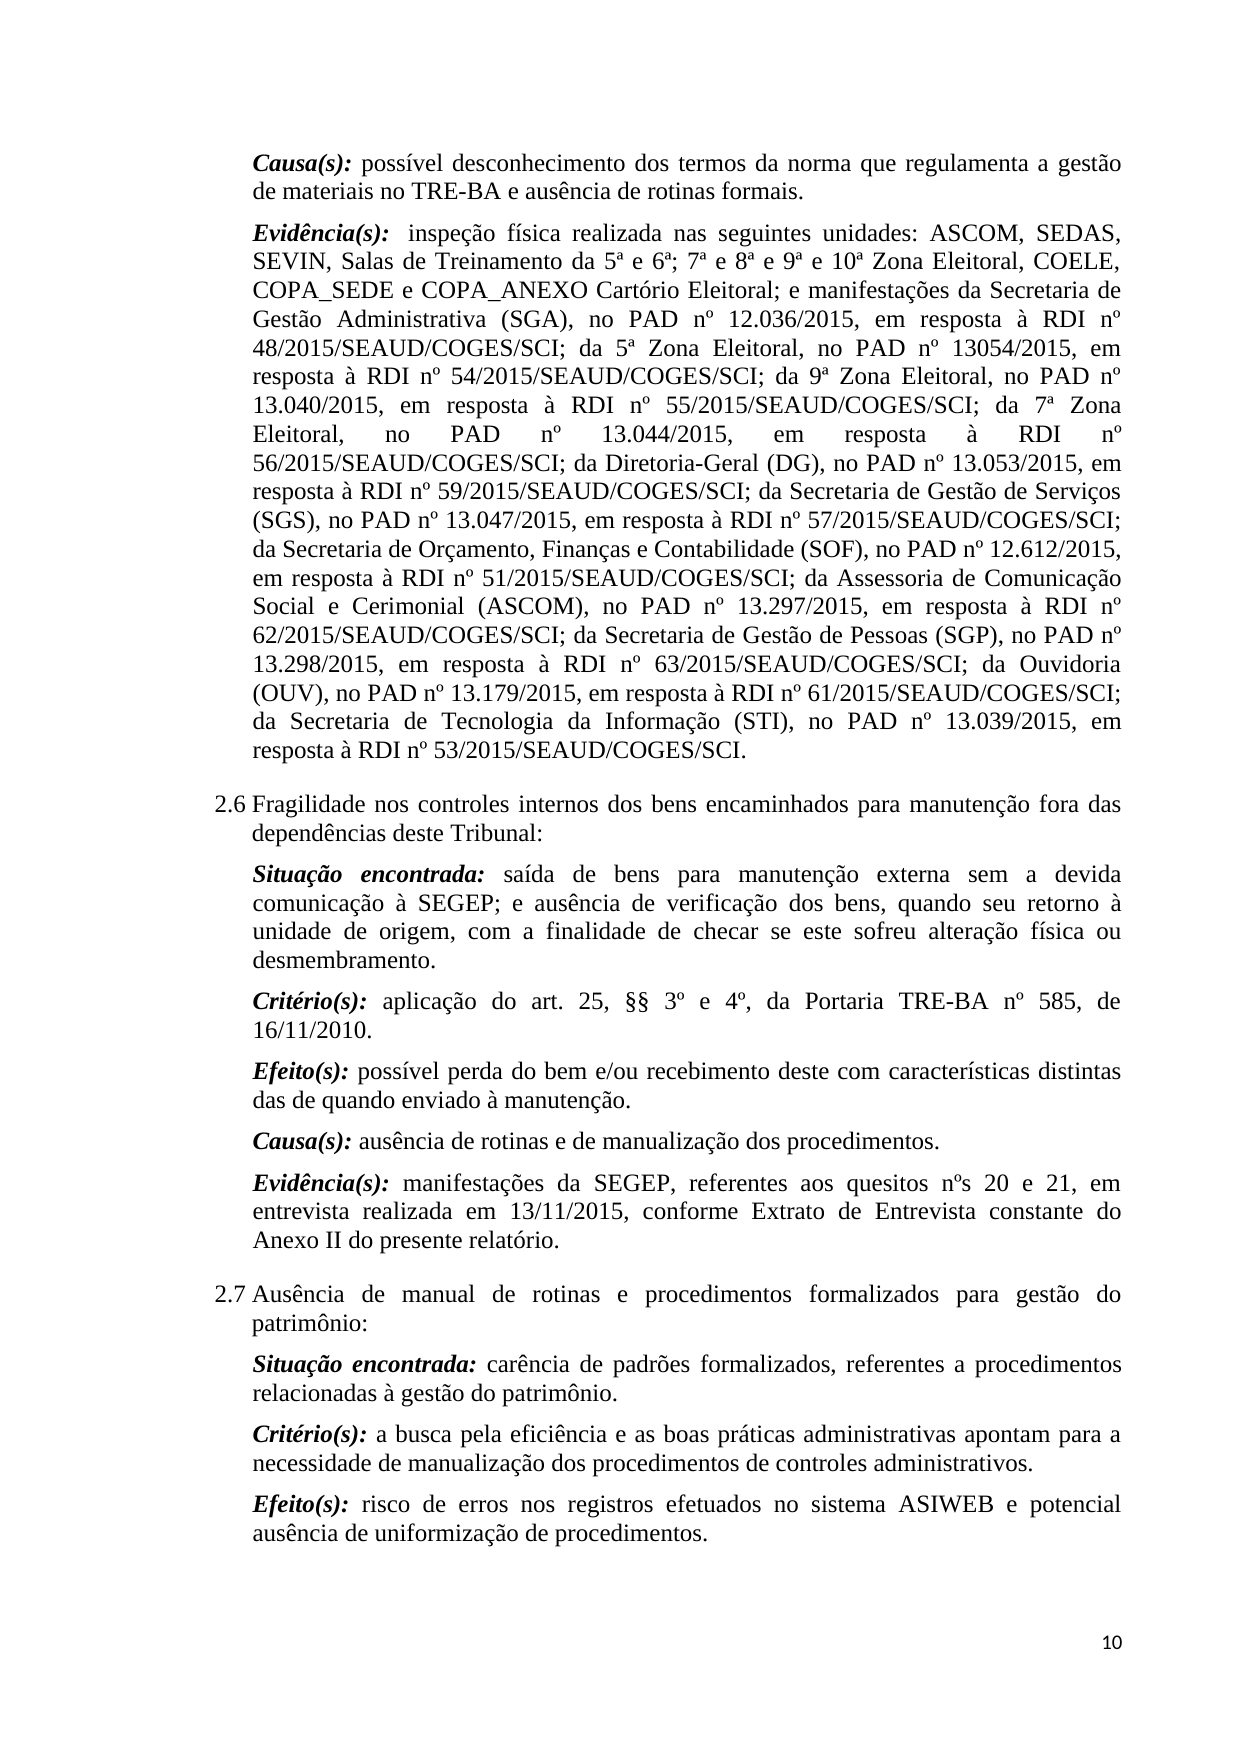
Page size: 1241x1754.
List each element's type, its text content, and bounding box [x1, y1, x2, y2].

list Fragilidade nos controles internos dos bens encaminhados para manutenção fora das dependências deste Tribunal: [214, 789, 1122, 846]
text Critério(s): a busca pela eficiência e as boas práticas administrativas apontam para a necessidade de manualização dos procedimentos de controles administrativos. [252, 1419, 1122, 1476]
text Efeito(s): risco de erros nos registros efetuados no sistema ASIWEB e potencial ausência de uniformização de procedimentos. [252, 1489, 1122, 1546]
list Ausência de manual de rotinas e procedimentos formalizados para gestão do patrimônio: [214, 1279, 1122, 1336]
text Efeito(s): possível perda do bem e/ou recebimento deste com características distintas das de quando enviado à manutenção. [252, 1056, 1122, 1114]
text Causa(s): ausência de rotinas e de manualização dos procedimentos. [252, 1126, 1122, 1155]
text Situação encontrada: saída de bens para manutenção externa sem a devida comunicação à SEGEP; e ausência de verificação dos bens, quando seu retorno à unidade de origem, com a finalidade de checar se este sofreu alteração física ou desmembramento. [252, 859, 1122, 974]
text Situação encontrada: carência de padrões formalizados, referentes a procedimentos relacionadas à gestão do patrimônio. [252, 1349, 1122, 1406]
text Evidência(s): inspeção física realizada nas seguintes unidades: ASCOM, SEDAS, SEVIN, Salas de Treinamento da 5ª e 6ª; 7ª e 8ª e 9ª e 10ª Zona Eleitoral, COELE, COPA_SEDE e COPA_ANEXO Cartório Eleitoral; e manifestações da Secretaria de Gestão Administrativa (SGA), no PAD nº 12.036/2015, em resposta à RDI nº 48/2015/SEAUD/COGES/SCI; da 5ª Zona Eleitoral, no PAD nº 13054/2015, em resposta à RDI nº 54/2015/SEAUD/COGES/SCI; da 9ª Zona Eleitoral, no PAD nº 13.040/2015, em resposta à RDI nº 55/2015/SEAUD/COGES/SCI; da 7ª Zona Eleitoral, no PAD nº 13.044/2015, em resposta à RDI nº 56/2015/SEAUD/COGES/SCI; da Diretoria-Geral (DG), no PAD nº 13.053/2015, em resposta à RDI nº 59/2015/SEAUD/COGES/SCI; da Secretaria de Gestão de Serviços (SGS), no PAD nº 13.047/2015, em resposta à RDI nº 57/2015/SEAUD/COGES/SCI; da Secretaria de Orçamento, Finanças e Contabilidade (SOF), no PAD nº 12.612/2015, em resposta à RDI nº 51/2015/SEAUD/COGES/SCI; da Assessoria de Comunicação Social e Cerimonial (ASCOM), no PAD nº 13.297/2015, em resposta à RDI nº 62/2015/SEAUD/COGES/SCI; da Secretaria de Gestão de Pessoas (SGP), no PAD nº 13.298/2015, em resposta à RDI nº 63/2015/SEAUD/COGES/SCI; da Ouvidoria (OUV), no PAD nº 13.179/2015, em resposta à RDI nº 61/2015/SEAUD/COGES/SCI; da Secretaria de Tecnologia da Informação (STI), no PAD nº 13.039/2015, em resposta à RDI nº 53/2015/SEAUD/COGES/SCI. [252, 218, 1122, 764]
text Evidência(s): manifestações da SEGEP, referentes aos quesitos nºs 20 e 21, em entrevista realizada em 13/11/2015, conforme Extrato de Entrevista constante do Anexo II do presente relatório. [252, 1168, 1122, 1254]
text Causa(s): possível desconhecimento dos termos da norma que regulamenta a gestão de materiais no TRE-BA e ausência de rotinas formais. [252, 148, 1122, 205]
text Critério(s): aplicação do art. 25, §§ 3º e 4º, da Portaria TRE-BA nº 585, de 16/11/2010. [252, 986, 1122, 1044]
